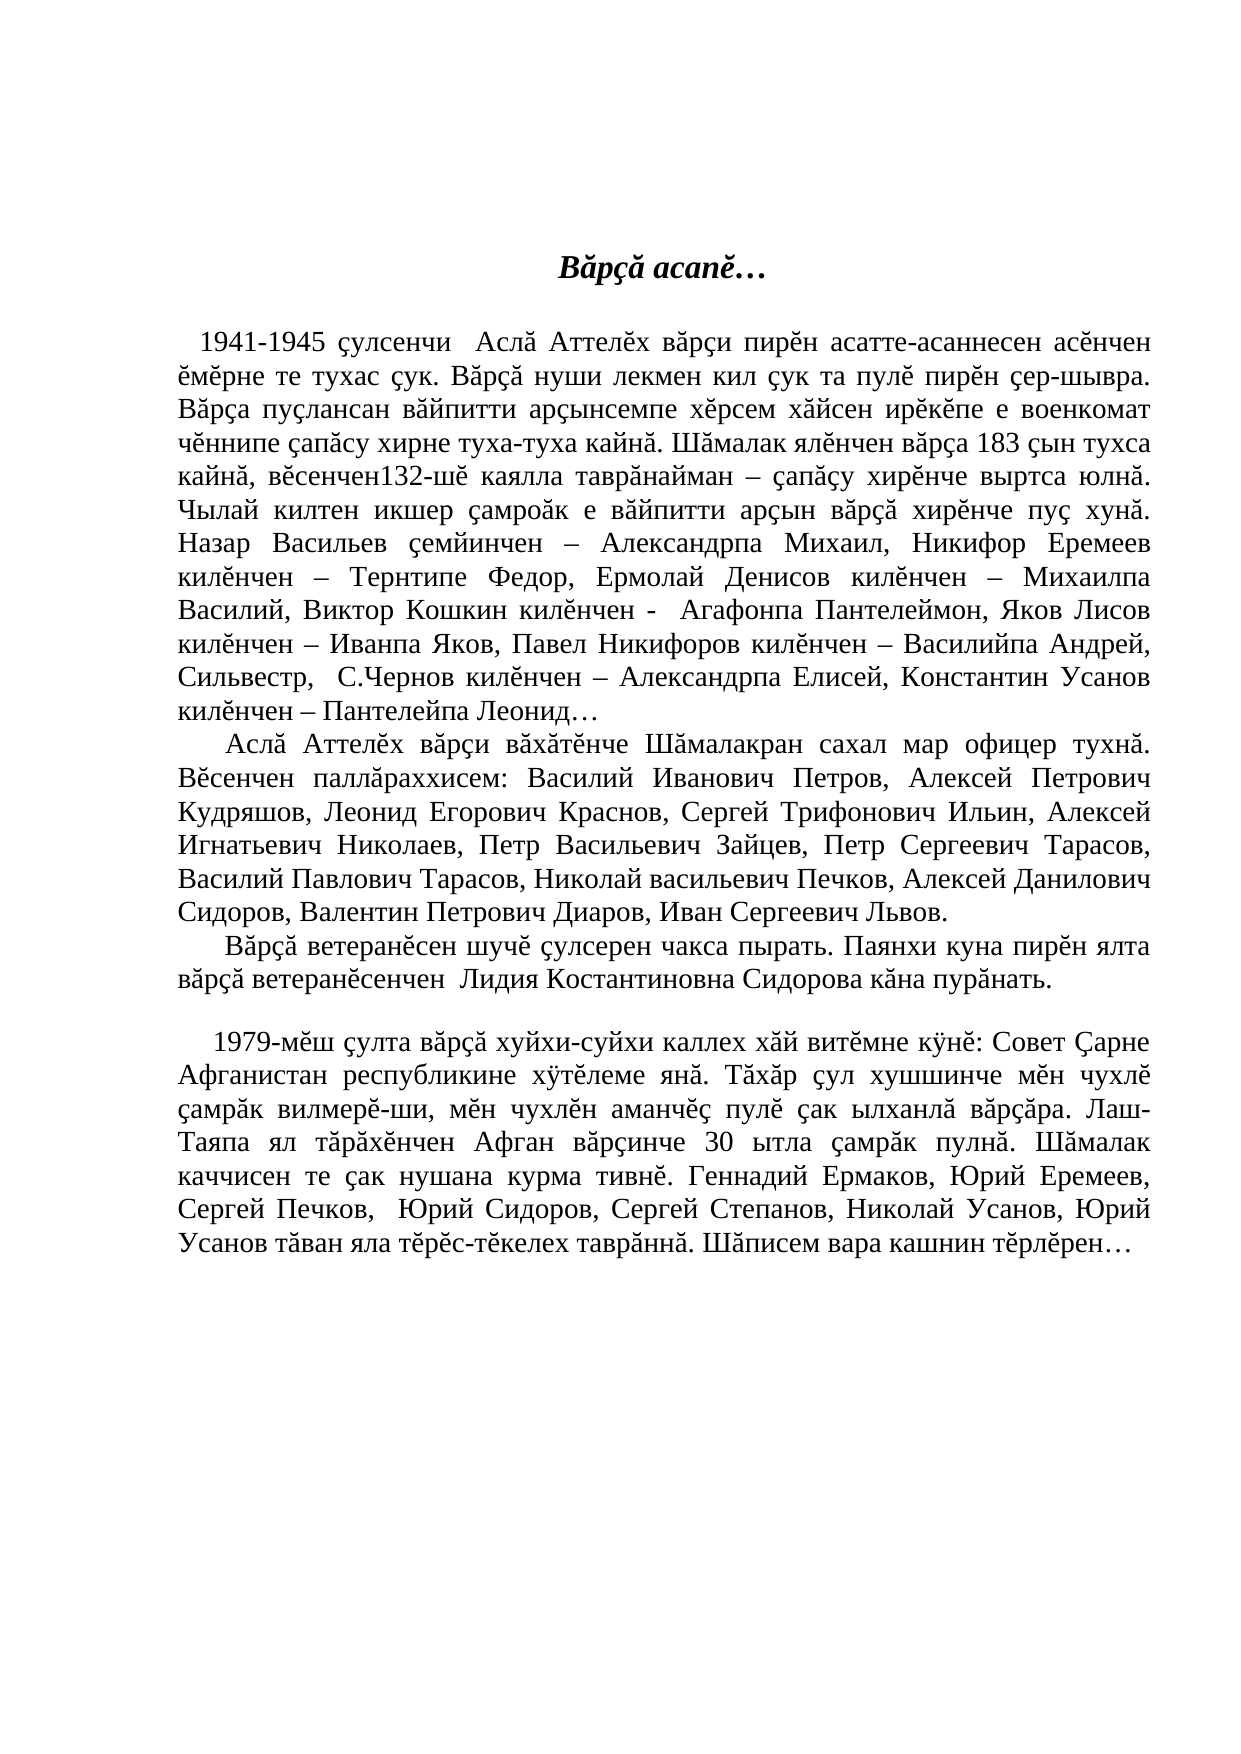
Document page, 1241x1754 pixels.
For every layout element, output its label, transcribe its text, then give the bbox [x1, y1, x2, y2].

text Вăрҫă ветеранĕсен шучĕ ҫулсерен чакса пырать. Паянхи куна пирĕн ялта вăрҫă ветеранĕсенчен Лидия Костантиновна Сидорова кăна пурăнать. [177, 928, 1152, 995]
text 1979-мĕш ҫулта вăрҫă хуйхи-суйхи каллех хăй витĕмне кӱнĕ: Совет Ҫарне Афганистан республикине хӱтĕлеме янă. Тăхăр ҫул хушшинче мĕн чухлĕ ҫамрăк вилмерĕ-ши, мĕн чухлĕн аманчĕҫ пулĕ ҫак ылханлă вăрҫăра. Лаш-Таяпа ял тăрăхĕнчен Афган вăрҫинче 30 ытла ҫамрăк пулнă. Шăмалак каччисен те ҫак нушана курма тивнĕ. Геннадий Ермаков, Юрий Еремеев, Сергей Печков, Юрий Сидоров, Сергей Степанов, Николай Усанов, Юрий Усанов тăван яла тĕрĕс-тĕкелех таврăннă. Шăписем вара кашнин тĕрлĕрен… [177, 1024, 1152, 1258]
text Вăрҫă асапĕ… [177, 247, 1152, 286]
text Аслă Аттелĕх вăрҫи вăхăтĕнче Шăмалакран сахал мар офицер тухнă. Вĕсенчен паллăраххисем: Василий Иванович Петров, Алексей Петрович Кудряшов, Леонид Егорович Краснов, Сергей Трифонович Ильин, Алексей Игнатьевич Николаев, Петр Васильевич Зайцев, Петр Сергеевич Тарасов, Василий Павлович Тарасов, Николай васильевич Печков, Алексей Данилович Сидоров, Валентин Петрович Диаров, Иван Сергеевич Львов. [177, 727, 1152, 928]
text 1941-1945 ҫулсенчи Аслă Аттелĕх вăрҫи пирĕн асатте-асаннесен асĕнчен ĕмĕрне те тухас ҫук. Вăрҫă нуши лекмен кил ҫук та пулĕ пирĕн ҫер-шывра. Вăрҫа пуҫлансан вăйпитти арҫынсемпе хĕрсем хăйсен ирĕкĕпе е военкомат чĕннипе ҫапăсу хирне туха-туха кайнă. Шăмалак ялĕнчен вăрҫа 183 ҫын тухса кайнă, вĕсенчен132-шĕ каялла таврăнайман – ҫапăҫу хирĕнче выртса юлнă. Чылай килтен икшер ҫамроăк е вăйпитти арҫын вăрҫă хирĕнче пуҫ хунă. Назар Васильев ҫемйинчен – Александрпа Михаил, Никифор Еремеев килĕнчен – Тернтипе Федор, Ермолай Денисов килĕнчен – Михаилпа Василий, Виктор Кошкин килĕнчен - Агафонпа Пантелеймон, Яков Лисов килĕнчен – Иванпа Яков, Павел Никифоров килĕнчен – Василийпа Андрей, Сильвестр, С.Чернов килĕнчен – Александрпа Елисей, Константин Усанов килĕнчен – Пантелейпа Леонид… [177, 324, 1152, 727]
